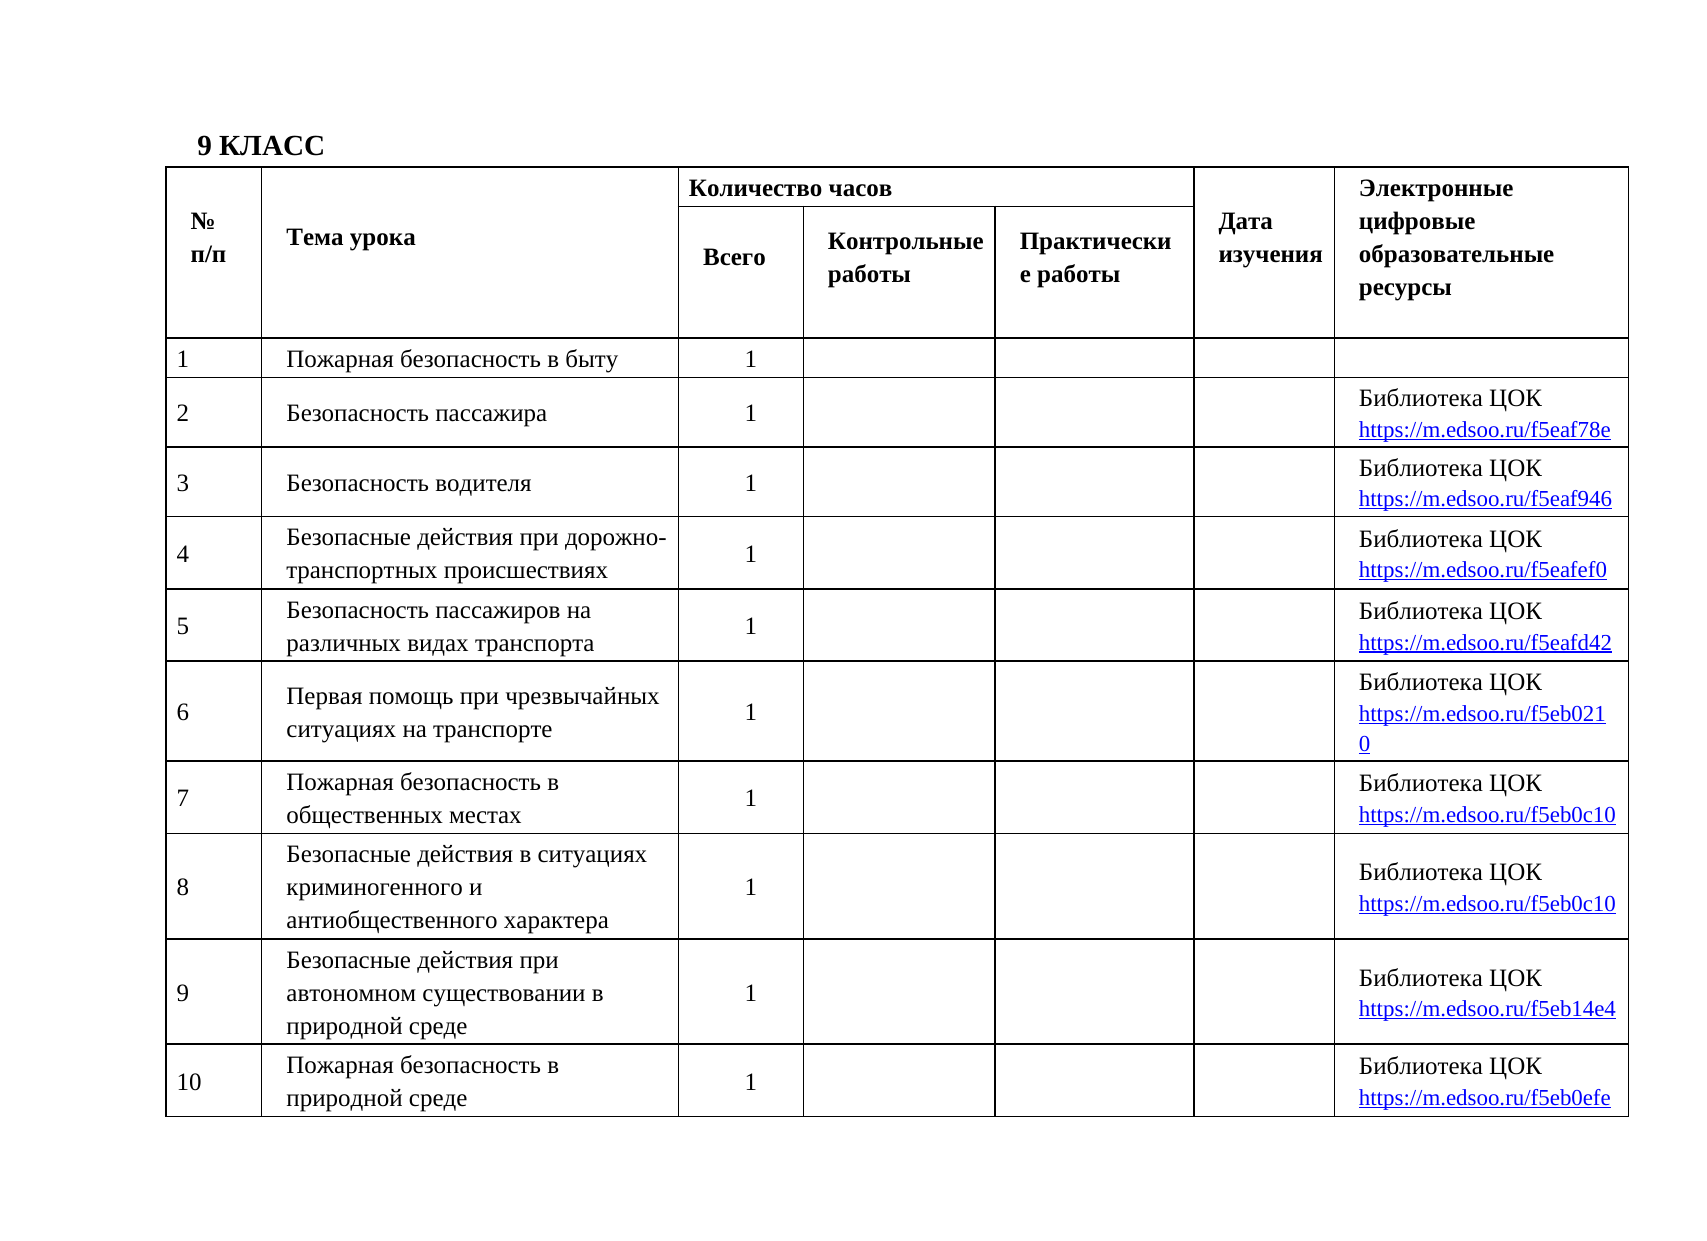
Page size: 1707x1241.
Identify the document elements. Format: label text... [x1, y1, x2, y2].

table_cell Контрольные работы [804, 207, 994, 337]
table_cell [804, 762, 994, 832]
table_cell 1 [679, 662, 803, 760]
table_cell 1 [167, 339, 261, 376]
table_cell Библиотека ЦОК https://m.edsoo.ru/f5eb14e4 [1335, 940, 1628, 1043]
table_cell Библиотека ЦОК https://m.edsoo.ru/f5eb0c10 [1335, 834, 1628, 938]
table_cell 1 [679, 940, 803, 1043]
table_cell [1195, 448, 1334, 516]
table_cell Пожарная безопасность в природной среде [262, 1045, 678, 1116]
table_cell 1 [679, 448, 803, 516]
table_cell [1195, 762, 1334, 832]
table_cell [804, 1045, 994, 1116]
table_cell 1 [679, 339, 803, 376]
table_cell Библиотека ЦОК https://m.edsoo.ru/f5eb0210 [1335, 662, 1628, 760]
table_cell 1 [679, 517, 803, 588]
table_cell [804, 448, 994, 516]
table_cell Библиотека ЦОК https://m.edsoo.ru/f5eb0c10 [1335, 762, 1628, 832]
table_cell Практические работы [996, 207, 1193, 337]
table_header Тема урока [262, 168, 678, 337]
table_cell 1 [679, 590, 803, 660]
table_cell Библиотека ЦОК https://m.edsoo.ru/f5eaf78e [1335, 378, 1628, 446]
table_cell [1195, 378, 1334, 446]
table_cell 1 [679, 1045, 803, 1116]
table_cell 10 [167, 1045, 261, 1116]
table_cell Библиотека ЦОК https://m.edsoo.ru/f5eafef0 [1335, 517, 1628, 588]
table_cell [804, 517, 994, 588]
table_cell Пожарная безопасность в общественных местах [262, 762, 678, 832]
table_cell [1195, 662, 1334, 760]
table_cell [996, 762, 1193, 832]
table_cell [804, 834, 994, 938]
table_header № п/п [167, 168, 261, 337]
table_cell Всего [679, 207, 803, 337]
table_cell [996, 339, 1193, 376]
table_cell [996, 590, 1193, 660]
table_cell Библиотека ЦОК https://m.edsoo.ru/f5eafd42 [1335, 590, 1628, 660]
table_cell 4 [167, 517, 261, 588]
table_cell [804, 378, 994, 446]
table_header Электронные цифровые образовательные ресурсы [1335, 168, 1628, 337]
table_cell [996, 378, 1193, 446]
table_cell Безопасность пассажира [262, 378, 678, 446]
table_header Количество часов [679, 168, 1193, 206]
table_cell [804, 339, 994, 376]
table_cell [1195, 517, 1334, 588]
table_cell [996, 448, 1193, 516]
table_cell 6 [167, 662, 261, 760]
table_cell 7 [167, 762, 261, 832]
table_cell [804, 590, 994, 660]
table_cell 1 [679, 762, 803, 832]
table_cell [1195, 1045, 1334, 1116]
table_cell [996, 940, 1193, 1043]
table_cell [1195, 834, 1334, 938]
table_cell [1335, 339, 1628, 376]
table_cell 5 [167, 590, 261, 660]
table_cell Библиотека ЦОК https://m.edsoo.ru/f5eaf946 [1335, 448, 1628, 516]
table_cell [1195, 339, 1334, 376]
table_cell 1 [679, 834, 803, 938]
table_cell Первая помощь при чрезвычайных ситуациях на транспорте [262, 662, 678, 760]
table_cell Библиотека ЦОК https://m.edsoo.ru/f5eb0efe [1335, 1045, 1628, 1116]
table_cell [996, 662, 1193, 760]
table_cell [996, 1045, 1193, 1116]
table_cell [1195, 590, 1334, 660]
table_cell 1 [679, 378, 803, 446]
table_cell 3 [167, 448, 261, 516]
table_cell [804, 662, 994, 760]
table_cell Безопасные действия при автономном существовании в природной среде [262, 940, 678, 1043]
table_cell 8 [167, 834, 261, 938]
table_cell 2 [167, 378, 261, 446]
table_cell Безопасные действия при дорожно-транспортных происшествиях [262, 517, 678, 588]
table_cell [996, 834, 1193, 938]
table_cell Безопасность водителя [262, 448, 678, 516]
table_cell [1195, 940, 1334, 1043]
table_cell [996, 517, 1193, 588]
table_cell 9 [167, 940, 261, 1043]
table_cell Безопасные действия в ситуациях криминогенного и антиобщественного характера [262, 834, 678, 938]
table_header Дата изучения [1195, 168, 1334, 337]
table_cell [804, 940, 994, 1043]
table_cell Пожарная безопасность в быту [262, 339, 678, 376]
table_cell Безопасность пассажиров на различных видах транспорта [262, 590, 678, 660]
text 9 КЛАСС [190, 128, 1618, 161]
